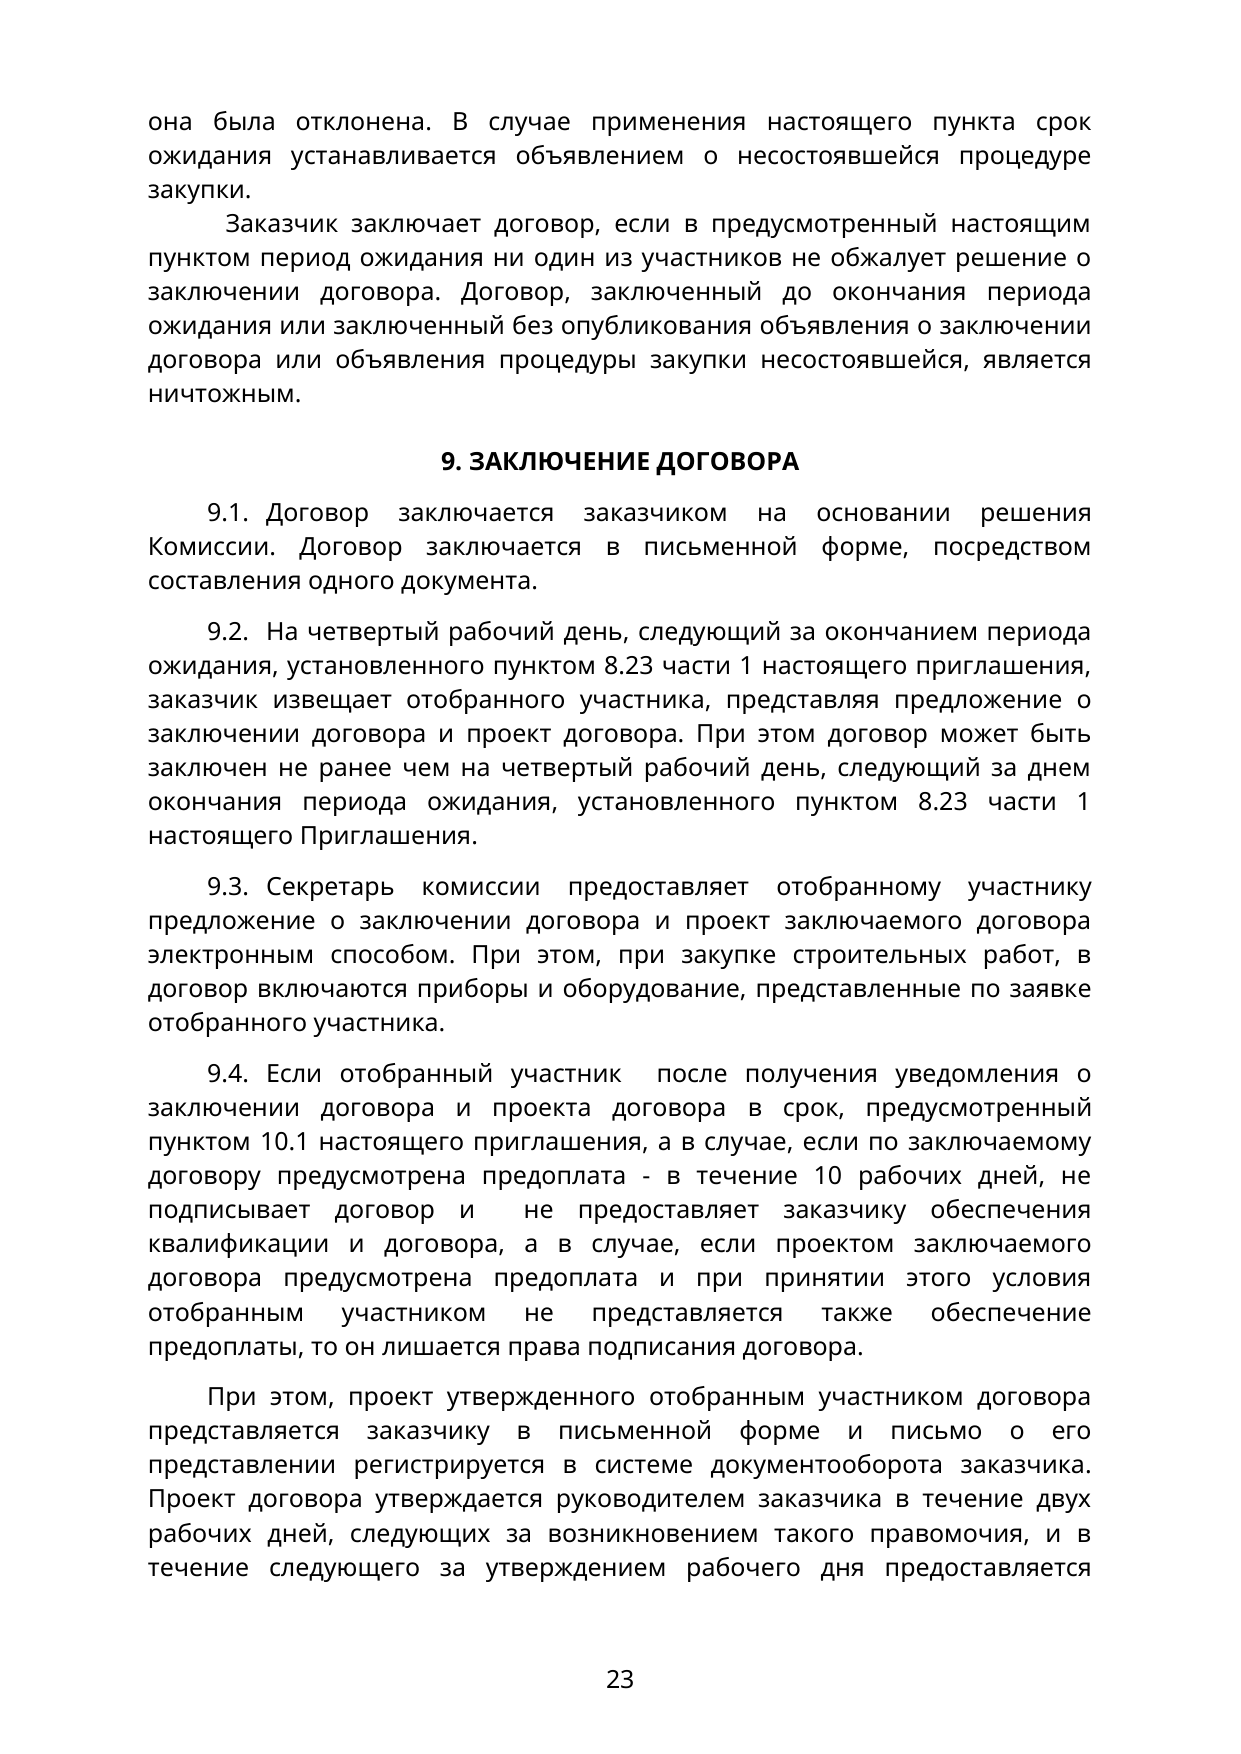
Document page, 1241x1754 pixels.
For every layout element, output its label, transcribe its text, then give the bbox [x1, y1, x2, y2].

text 9.1. Договор заключается заказчиком на основании решения Комиссии. Договор заключается в письменной форме, посредством составления одного документа. [148, 495, 1092, 597]
text 9.3. Секретарь комиссии предоставляет отобранному участнику предложение о заключении договора и проект заключаемого договора электронным способом. При этом, при закупке строительных работ, в договор включаются приборы и оборудование, представленные по заявке отобранного участника. [148, 869, 1092, 1039]
text 9.2. На четвертый рабочий день, следующий за окончанием периода ожидания, установленного пунктом 8.23 части 1 настоящего приглашения, заказчик извещает отобранного участника, представляя предложение о заключении договора и проект договора. При этом договор может быть заключен не ранее чем на четвертый рабочий день, следующий за днем окончания периода ожидания, установленного пунктом 8.23 части 1 настоящего Приглашения. [148, 614, 1092, 852]
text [148, 1379, 1092, 1583]
text Заказчик заключает договор, если в предусмотренный настоящим пунктом период ожидания ни один из участников не обжалует решение о заключении договора. Договор, заключенный до окончания периода ожидания или заключенный без опубликования объявления о заключении договора или объявления процедуры закупки несостоявшейся, является ничтожным. [148, 206, 1092, 410]
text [148, 103, 1092, 206]
text 9.4. Если отобранный участник после получения уведомления о заключении договора и проекта договора в срок, предусмотренный пунктом 10.1 настоящего приглашения, а в случае, если по заключаемому договору предусмотрена предоплата - в течение 10 рабочих дней, не подписывает договор и не предоставляет заказчику обеспечения квалификации и договора, а в случае, если проектом заключаемого договора предусмотрена предоплата и при принятии этого условия отобранным участником не представляется также обеспечение предоплаты, то он лишается права подписания договора. [148, 1056, 1092, 1362]
text 9. ЗАКЛЮЧЕНИЕ ДОГОВОРА [148, 444, 1092, 478]
